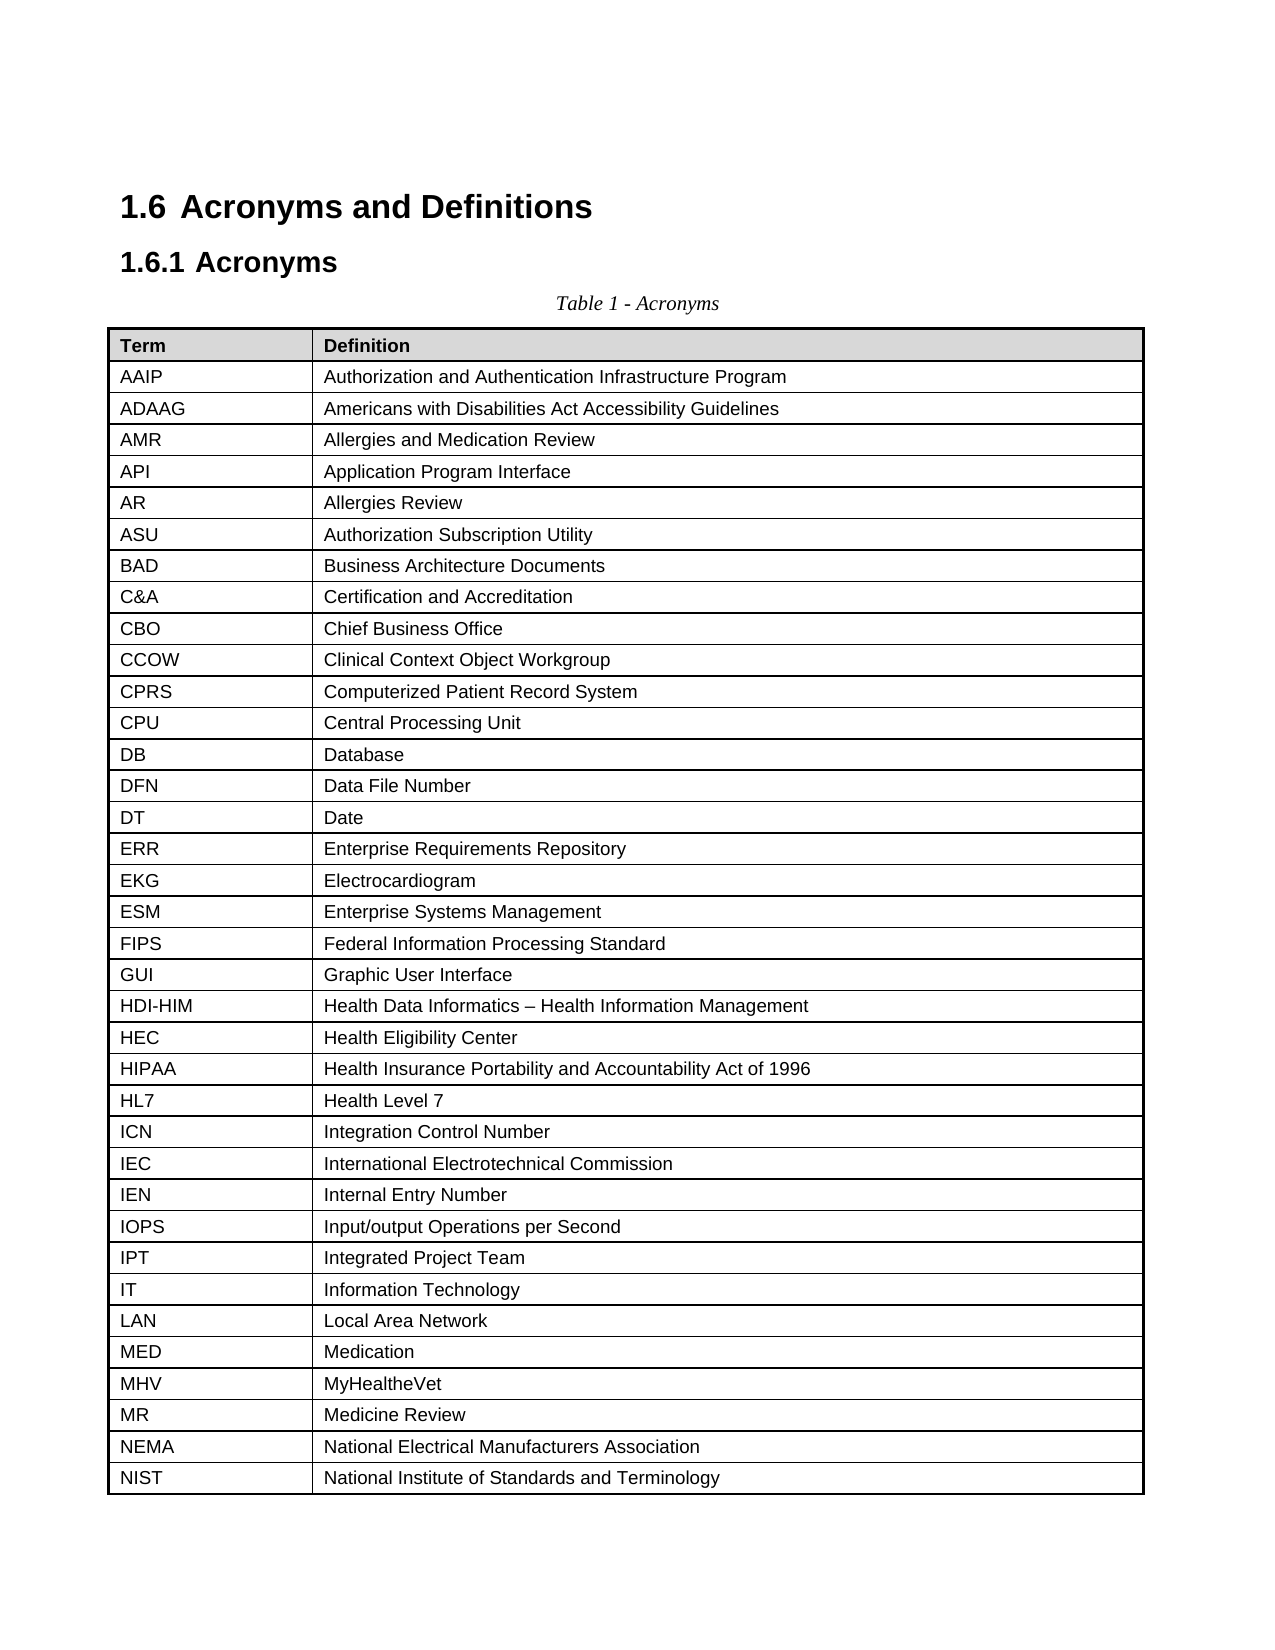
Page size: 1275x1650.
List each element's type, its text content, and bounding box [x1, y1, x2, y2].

table_cell CCOW [110, 645, 312, 675]
table_cell Allergies and Medication Review [313, 425, 1142, 455]
table_cell MED [110, 1337, 312, 1367]
table_header Definition [313, 330, 1142, 360]
table_cell Computerized Patient Record System [313, 677, 1142, 706]
table_cell MyHealtheVet [313, 1369, 1142, 1398]
table_cell IEN [110, 1180, 312, 1210]
table_cell AR [110, 488, 312, 518]
table_cell CBO [110, 614, 312, 643]
table_cell Database [313, 740, 1142, 769]
table_cell Enterprise Requirements Repository [313, 834, 1142, 864]
table_cell NEMA [110, 1432, 312, 1461]
table_cell Clinical Context Object Workgroup [313, 645, 1142, 675]
table_cell C&A [110, 582, 312, 612]
table_cell LAN [110, 1306, 312, 1336]
table_cell NIST [110, 1463, 312, 1493]
table_cell HDI-HIM [110, 991, 312, 1021]
table_cell HL7 [110, 1086, 312, 1115]
table_cell Electrocardiogram [313, 865, 1142, 895]
table_cell MR [110, 1400, 312, 1430]
table_cell CPU [110, 708, 312, 738]
table_cell Medicine Review [313, 1400, 1142, 1430]
table_cell Information Technology [313, 1274, 1142, 1304]
table_cell National Institute of Standards and Terminology [313, 1463, 1142, 1493]
table_cell Health Eligibility Center [313, 1023, 1142, 1052]
table_cell ADAAG [110, 393, 312, 423]
table_cell Local Area Network [313, 1306, 1142, 1336]
table_cell Application Program Interface [313, 456, 1142, 486]
table_cell DFN [110, 771, 312, 801]
table_cell Date [313, 802, 1142, 832]
text Table 1 - Acronyms [120, 291, 1155, 315]
table_cell Authorization and Authentication Infrastructure Program [313, 362, 1142, 392]
table_cell IT [110, 1274, 312, 1304]
table_cell HEC [110, 1023, 312, 1052]
table_cell HIPAA [110, 1054, 312, 1084]
table_cell Integration Control Number [313, 1117, 1142, 1147]
table_cell Health Level 7 [313, 1086, 1142, 1115]
table_cell Health Insurance Portability and Accountability Act of 1996 [313, 1054, 1142, 1084]
table_cell DT [110, 802, 312, 832]
table_cell Data File Number [313, 771, 1142, 801]
table_cell Allergies Review [313, 488, 1142, 518]
table_cell Enterprise Systems Management [313, 897, 1142, 927]
table_cell DB [110, 740, 312, 769]
table_cell Health Data Informatics – Health Information Management [313, 991, 1142, 1021]
table_cell Federal Information Processing Standard [313, 928, 1142, 958]
table_cell BAD [110, 551, 312, 581]
table_cell FIPS [110, 928, 312, 958]
table_cell Graphic User Interface [313, 960, 1142, 989]
subtitle Acronyms [120, 245, 1155, 278]
table_cell National Electrical Manufacturers Association [313, 1432, 1142, 1461]
subtitle Acronyms and Definitions [120, 187, 1155, 226]
table_cell MHV [110, 1369, 312, 1398]
table_cell IOPS [110, 1211, 312, 1241]
table_cell Business Architecture Documents [313, 551, 1142, 581]
table_cell Central Processing Unit [313, 708, 1142, 738]
table_header Term [110, 330, 312, 360]
table_cell AAIP [110, 362, 312, 392]
table_cell IPT [110, 1243, 312, 1273]
table_cell ESM [110, 897, 312, 927]
table_cell API [110, 456, 312, 486]
table_cell ERR [110, 834, 312, 864]
table_cell Chief Business Office [313, 614, 1142, 643]
table_cell GUI [110, 960, 312, 989]
table_cell International Electrotechnical Commission [313, 1148, 1142, 1178]
table_cell AMR [110, 425, 312, 455]
table_cell Integrated Project Team [313, 1243, 1142, 1273]
table_cell Authorization Subscription Utility [313, 519, 1142, 549]
table_cell Internal Entry Number [313, 1180, 1142, 1210]
table_cell EKG [110, 865, 312, 895]
table_cell Certification and Accreditation [313, 582, 1142, 612]
table_cell ICN [110, 1117, 312, 1147]
table_cell Input/output Operations per Second [313, 1211, 1142, 1241]
table_cell ASU [110, 519, 312, 549]
table_cell CPRS [110, 677, 312, 706]
table_cell Americans with Disabilities Act Accessibility Guidelines [313, 393, 1142, 423]
table_cell IEC [110, 1148, 312, 1178]
table_cell Medication [313, 1337, 1142, 1367]
